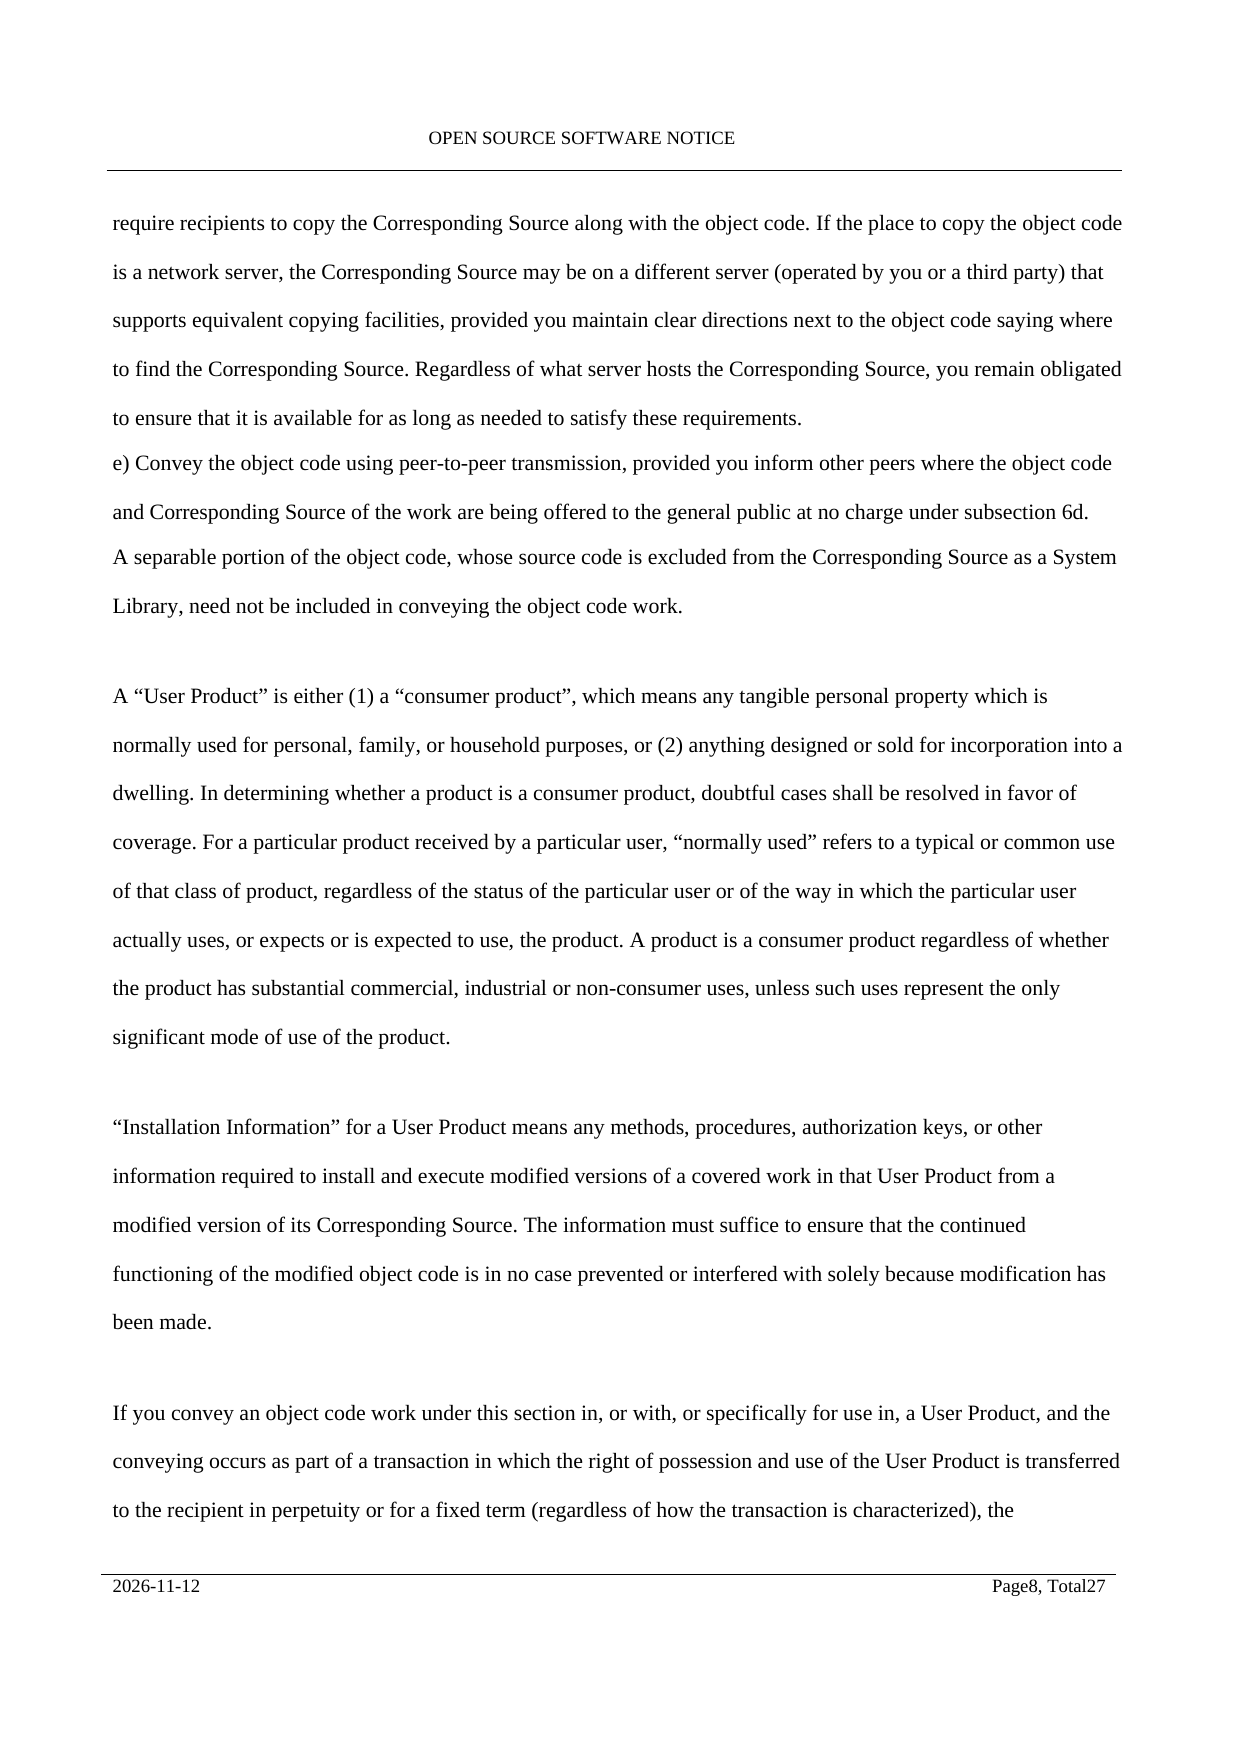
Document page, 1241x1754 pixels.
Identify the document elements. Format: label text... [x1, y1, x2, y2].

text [112, 1396, 1128, 1526]
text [112, 206, 1128, 434]
text “Installation Information” for a User Product means any methods, procedures, authorization keys, or other information required to install and execute modified versions of a covered work in that User Product from a modified version of its Corresponding Source. The information must suffice to ensure that the continued functioning of the modified object code is in no case prevented or interfered with solely because modification has been made. [112, 1111, 1128, 1338]
text e) Convey the object code using peer-to-peer transmission, provided you inform other peers where the object code and Corresponding Source of the work are being offered to the general public at no charge under subsection 6d. [112, 446, 1128, 528]
text A “User Product” is either (1) a “consumer product”, which means any tangible personal property which is normally used for personal, family, or household purposes, or (2) anything designed or sold for incorporation into a dwelling. In determining whether a product is a consumer product, doubtful cases shall be resolved in favor of coverage. For a particular product received by a particular user, “normally used” refers to a typical or common use of that class of product, regardless of the status of the particular user or of the way in which the particular user actually uses, or expects or is expected to use, the product. A product is a consumer product regardless of whether the product has substantial commercial, industrial or non-consumer uses, unless such uses represent the only significant mode of use of the product. [112, 679, 1128, 1053]
text A separable portion of the object code, whose source code is excluded from the Corresponding Source as a System Library, need not be included in conveying the object code work. [112, 540, 1128, 622]
